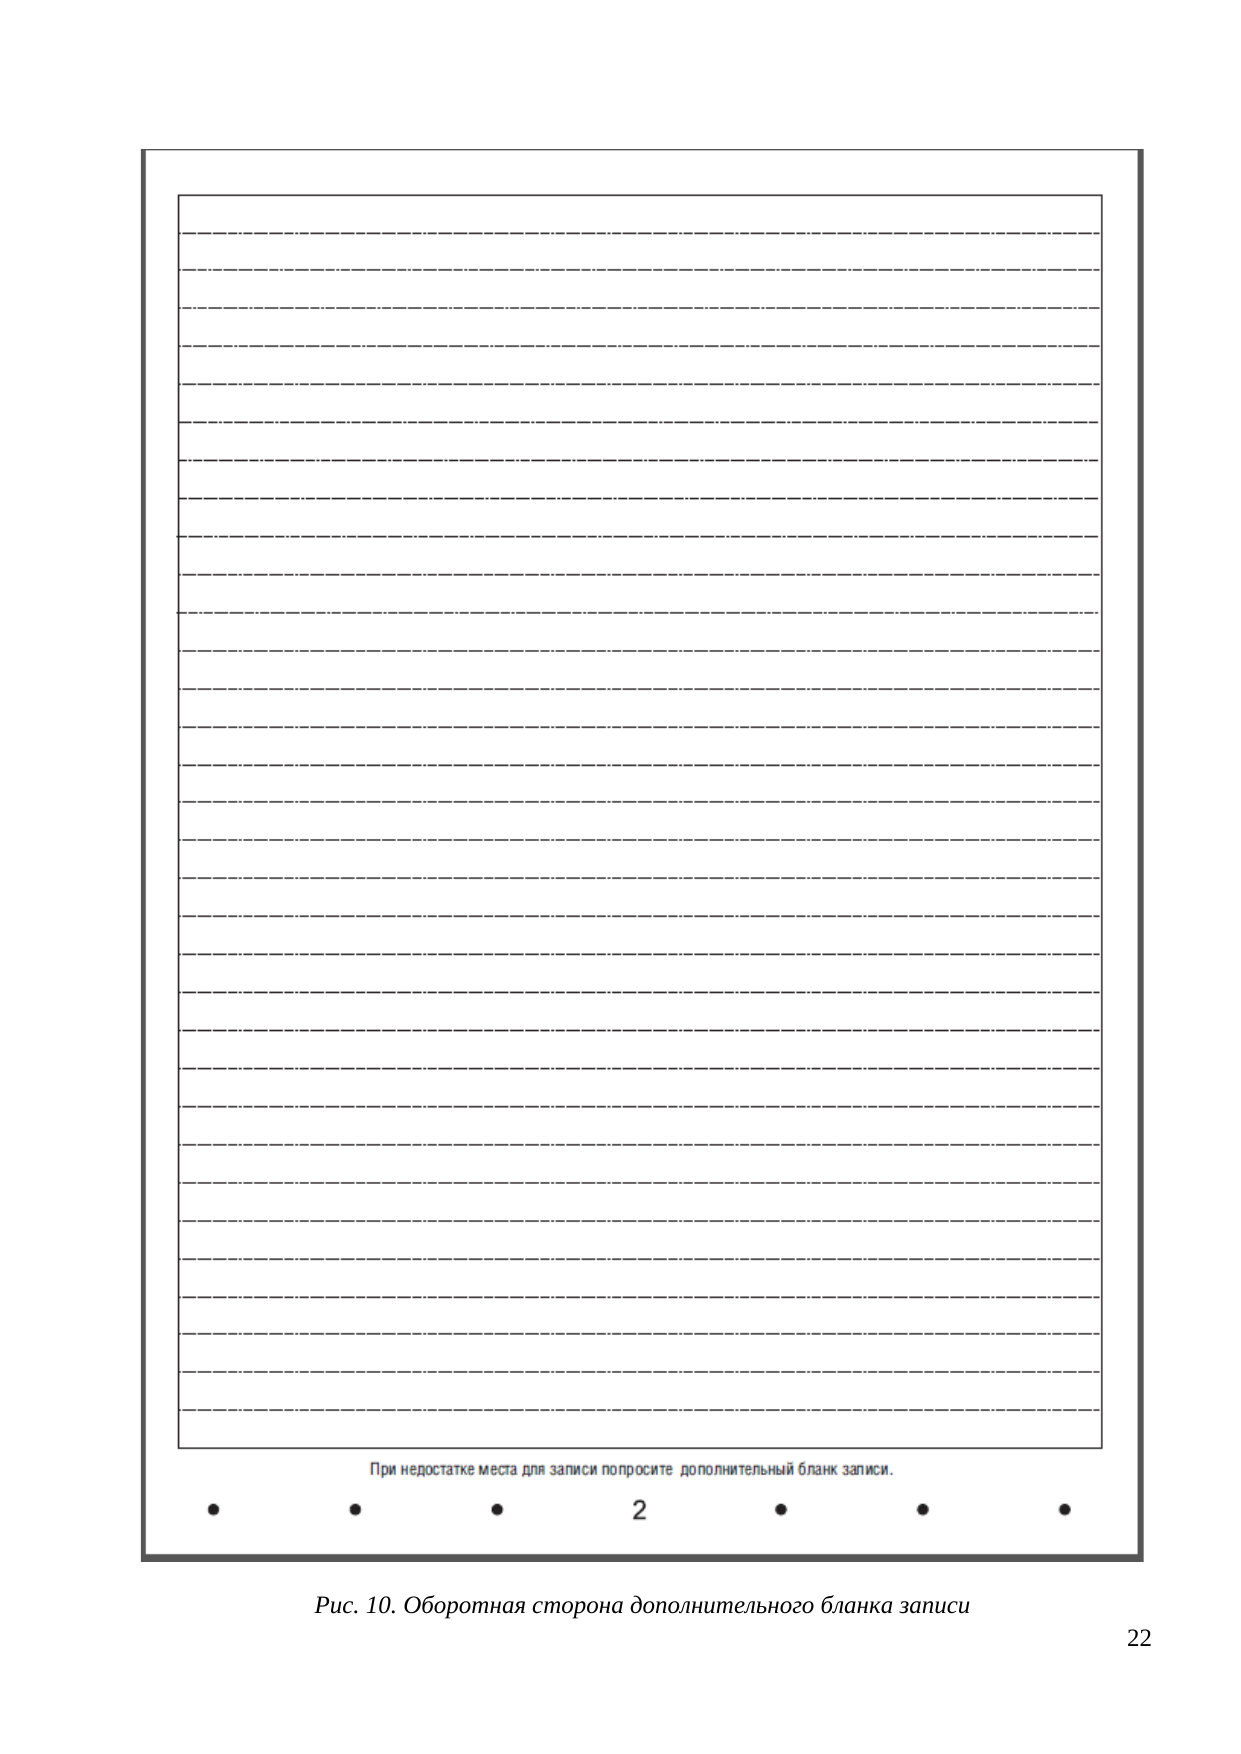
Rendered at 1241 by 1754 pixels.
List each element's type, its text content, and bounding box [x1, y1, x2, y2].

text Рис. 10. Оборотная сторона дополнительного бланка записи [133, 1591, 1152, 1619]
picture [140, 149, 1144, 1562]
